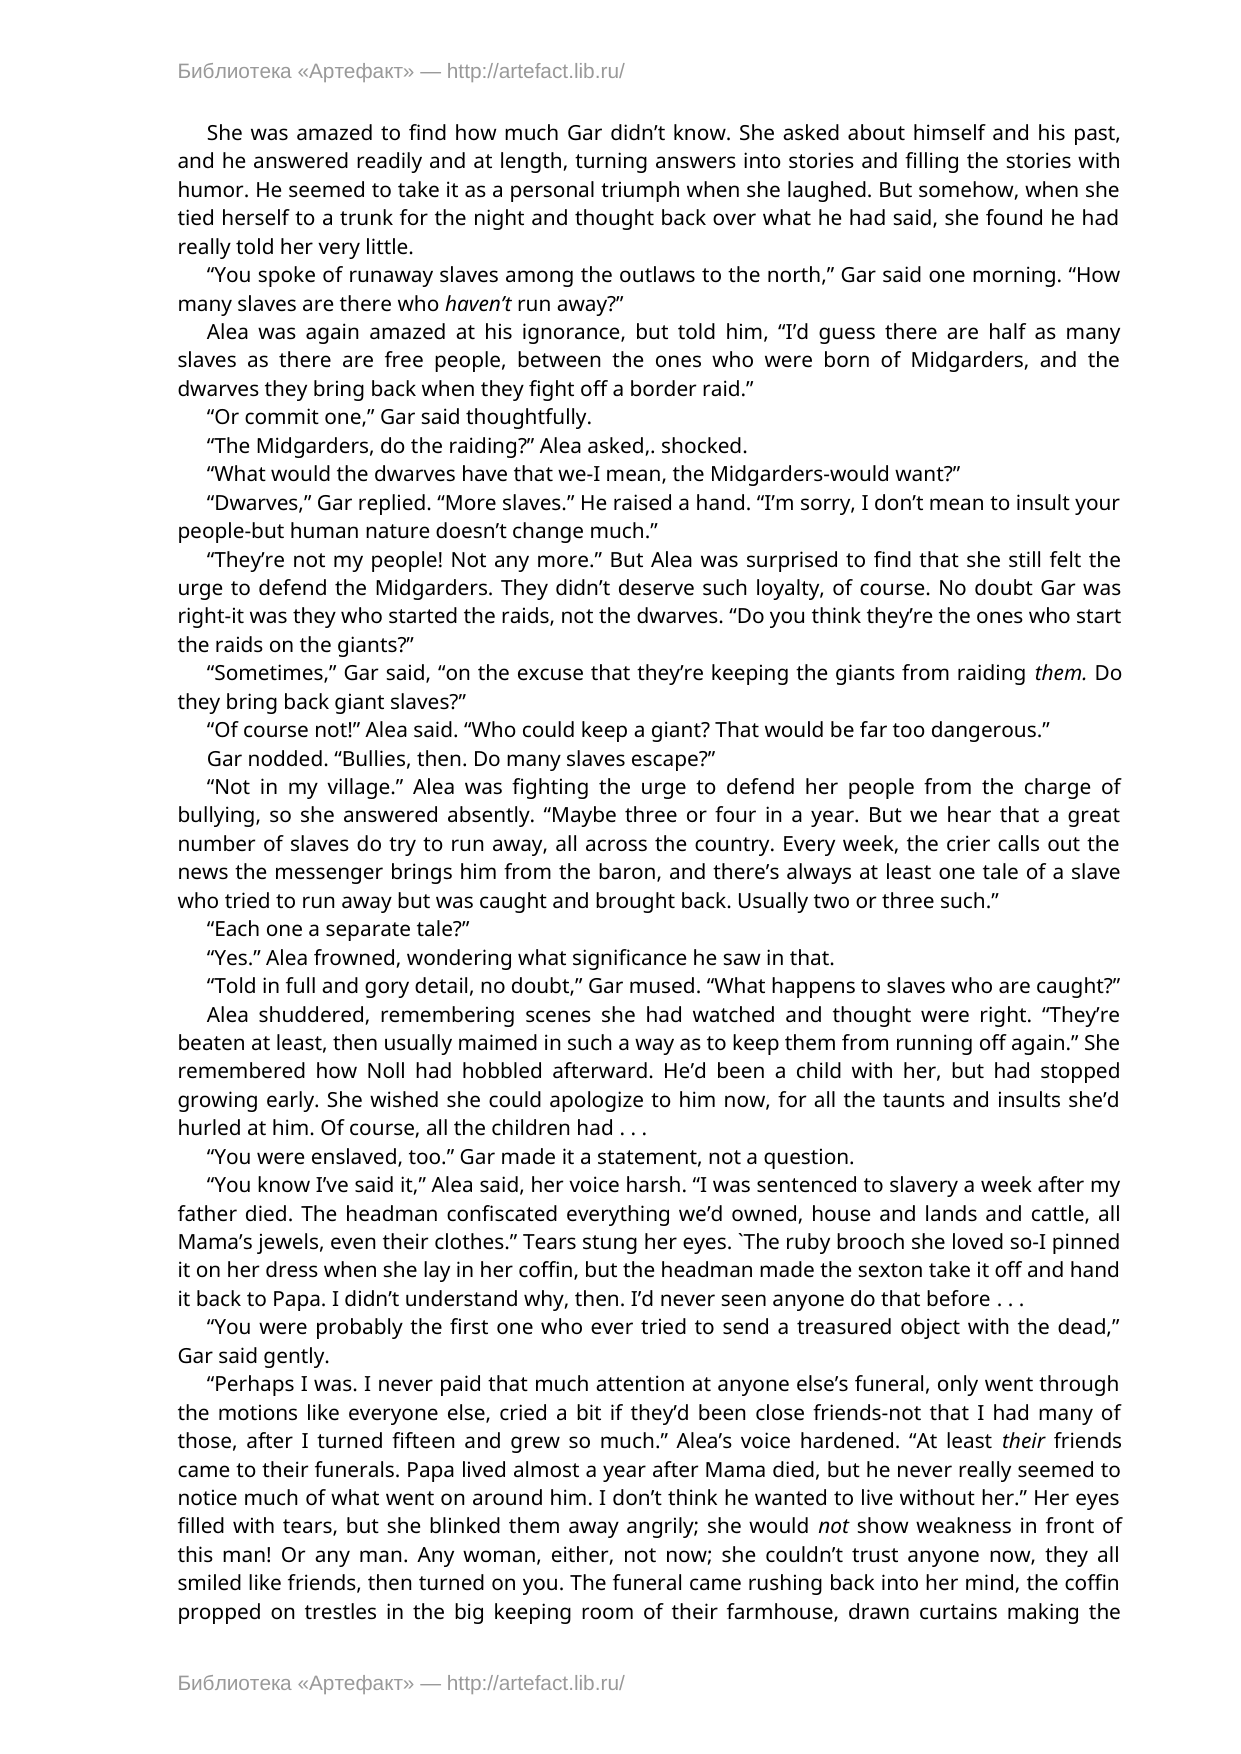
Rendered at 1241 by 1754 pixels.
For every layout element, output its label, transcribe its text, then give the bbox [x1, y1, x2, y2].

text “You were probably the first one who ever tried to send a treasured object with the dead,” Gar said gently. [177, 1312, 1122, 1369]
text “Not in my village.” Alea was fighting the urge to defend her people from the charge of bullying, so she answered absently. “Maybe three or four in a year. But we hear that a great number of slaves do try to run away, all across the country. Every week, the crier calls out the news the messenger brings him from the baron, and there’s always at least one tale of a slave who tried to run away but was caught and brought back. Usually two or three such.” [177, 772, 1122, 914]
text “The Midgarders, do the raiding?” Alea asked,. shocked. [177, 431, 1122, 459]
text “They’re not my people! Not any more.” But Alea was surprised to find that she still felt the urge to defend the Midgarders. They didn’t deserve such loyalty, of course. No doubt Gar was right-it was they who started the raids, not the dwarves. “Do you think they’re the ones who start the raids on the giants?” [177, 545, 1122, 658]
text “What would the dwarves have that we-I mean, the Midgarders-would want?” [177, 459, 1122, 488]
text “Told in full and gory detail, no doubt,” Gar mused. “What happens to slaves who are caught?” [177, 971, 1122, 1000]
text “Sometimes,” Gar said, “on the excuse that they’re keeping the giants from raiding them. Do they bring back giant slaves?” [177, 658, 1122, 715]
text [177, 1369, 1122, 1625]
text “You know I’ve said it,” Alea said, her voice harsh. “I was sentenced to slavery a week after my father died. The headman confiscated everything we’d owned, house and lands and cattle, all Mama’s jewels, even their clothes.” Tears stung her eyes. `The ruby brooch she loved so-I pinned it on her dress when she lay in her coffin, but the headman made the sexton take it off and hand it back to Papa. I didn’t understand why, then. I’d never seen anyone do that before . . . [177, 1170, 1122, 1312]
text She was amazed to find how much Gar didn’t know. She asked about himself and his past, and he answered readily and at length, turning answers into stories and filling the stories with humor. He seemed to take it as a personal triumph when she laughed. But somehow, when she tied herself to a trunk for the night and thought back over what he had said, she found he had really told her very little. [177, 118, 1122, 260]
text “Each one a separate tale?” [177, 914, 1122, 943]
text Alea was again amazed at his ignorance, but told him, “I’d guess there are half as many slaves as there are free people, between the ones who were born of Midgarders, and the dwarves they bring back when they fight off a border raid.” [177, 317, 1122, 402]
text “Of course not!” Alea said. “Who could keep a giant? That would be far too dangerous.” [177, 715, 1122, 744]
text “Or commit one,” Gar said thoughtfully. [177, 402, 1122, 431]
text “Yes.” Alea frowned, wondering what significance he saw in that. [177, 943, 1122, 971]
text Gar nodded. “Bullies, then. Do many slaves escape?” [177, 744, 1122, 772]
text “You were enslaved, too.” Gar made it a statement, not a question. [177, 1142, 1122, 1170]
text “You spoke of runaway slaves among the outlaws to the north,” Gar said one morning. “How many slaves are there who haven’t run away?” [177, 260, 1122, 317]
text Alea shuddered, remembering scenes she had watched and thought were right. “They’re beaten at least, then usually maimed in such a way as to keep them from running off again.” She remembered how Noll had hobbled afterward. He’d been a child with her, but had stopped growing early. She wished she could apologize to him now, for all the taunts and insults she’d hurled at him. Of course, all the children had . . . [177, 1000, 1122, 1142]
text “Dwarves,” Gar replied. “More slaves.” He raised a hand. “I’m sorry, I don’t mean to insult your people-but human nature doesn’t change much.” [177, 488, 1122, 545]
